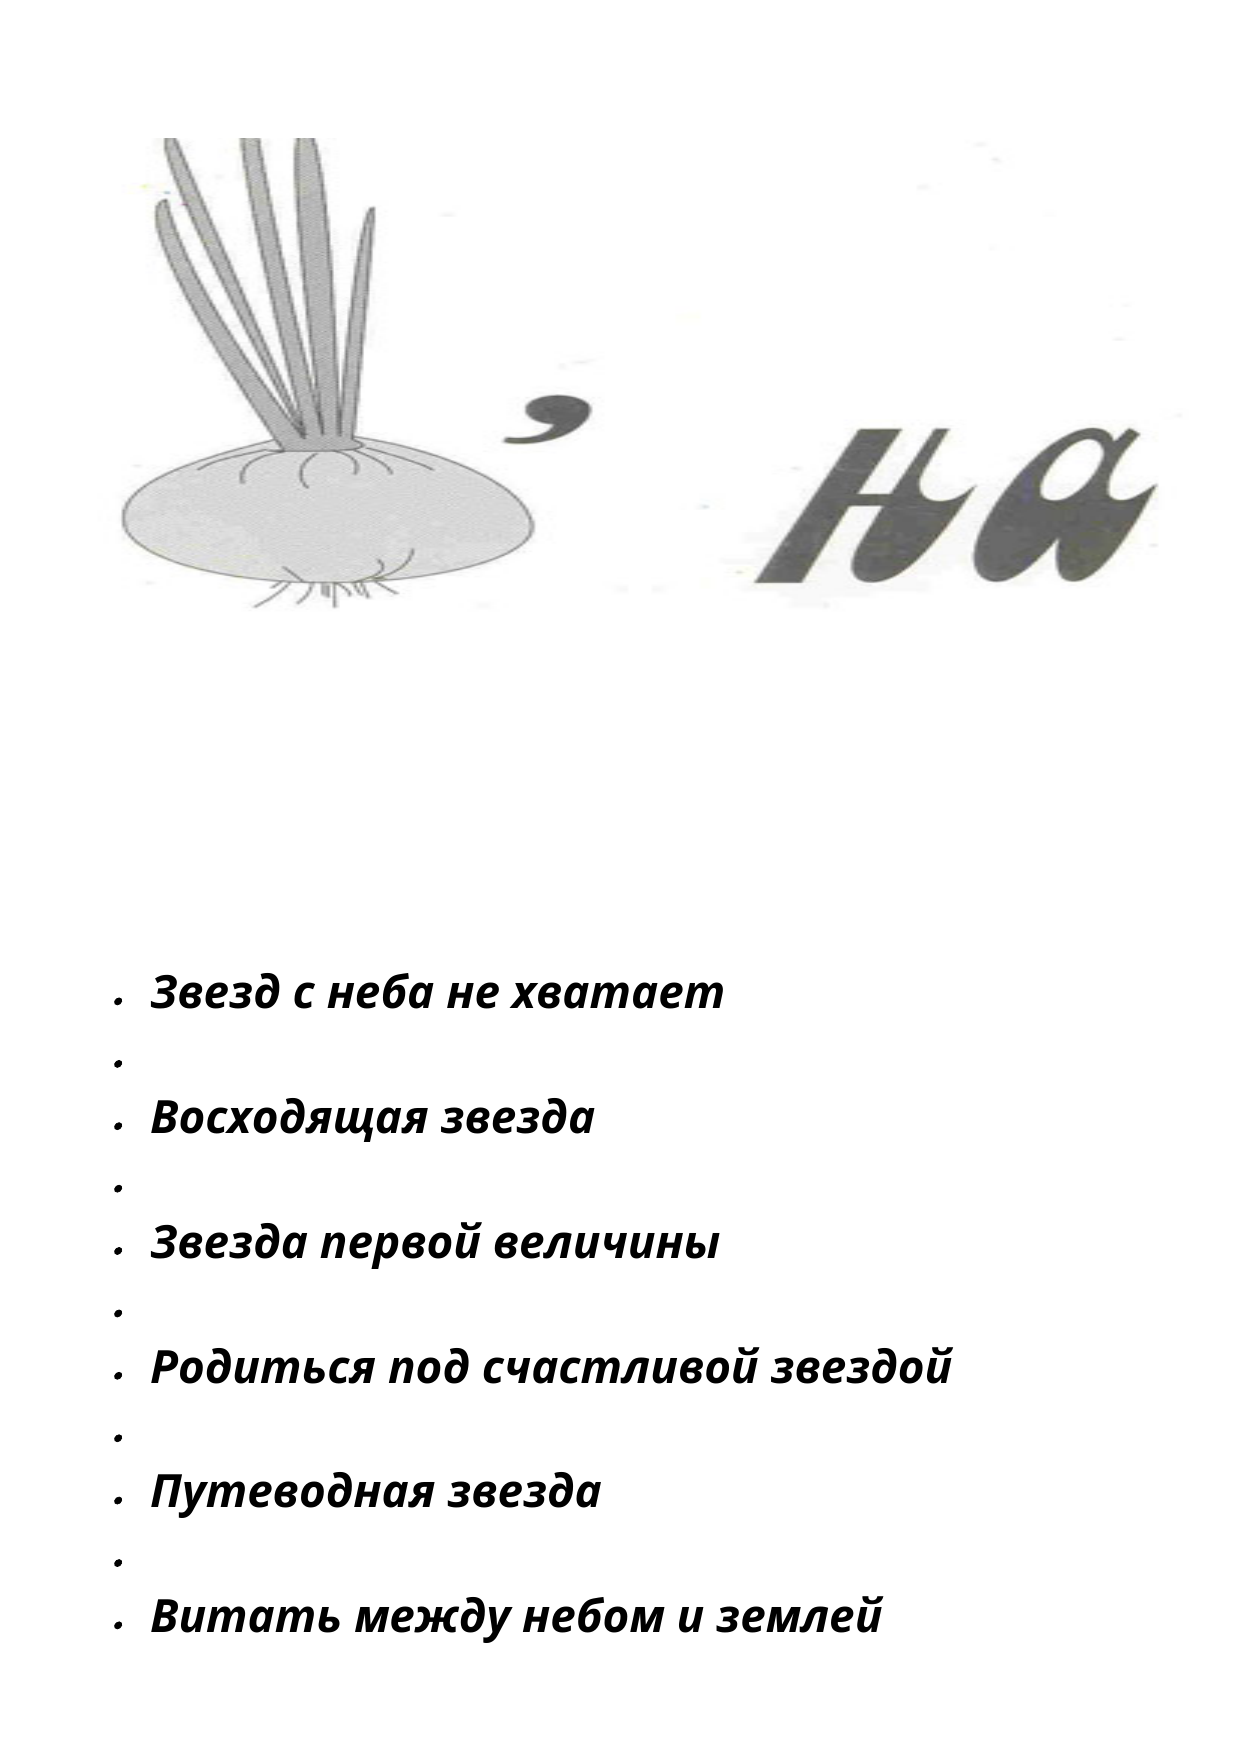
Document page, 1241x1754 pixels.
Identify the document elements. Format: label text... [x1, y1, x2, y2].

list Путеводная звезда [112, 1459, 1165, 1521]
list Звезд с неба не хватает [112, 960, 1165, 1022]
list Родиться под счастливой звездой [112, 1334, 1165, 1397]
list Восходящая звезда [112, 1084, 1165, 1147]
list Витать между небом и землей [112, 1584, 1165, 1646]
picture [75, 138, 1195, 624]
list Звезда первой величины [112, 1209, 1165, 1272]
